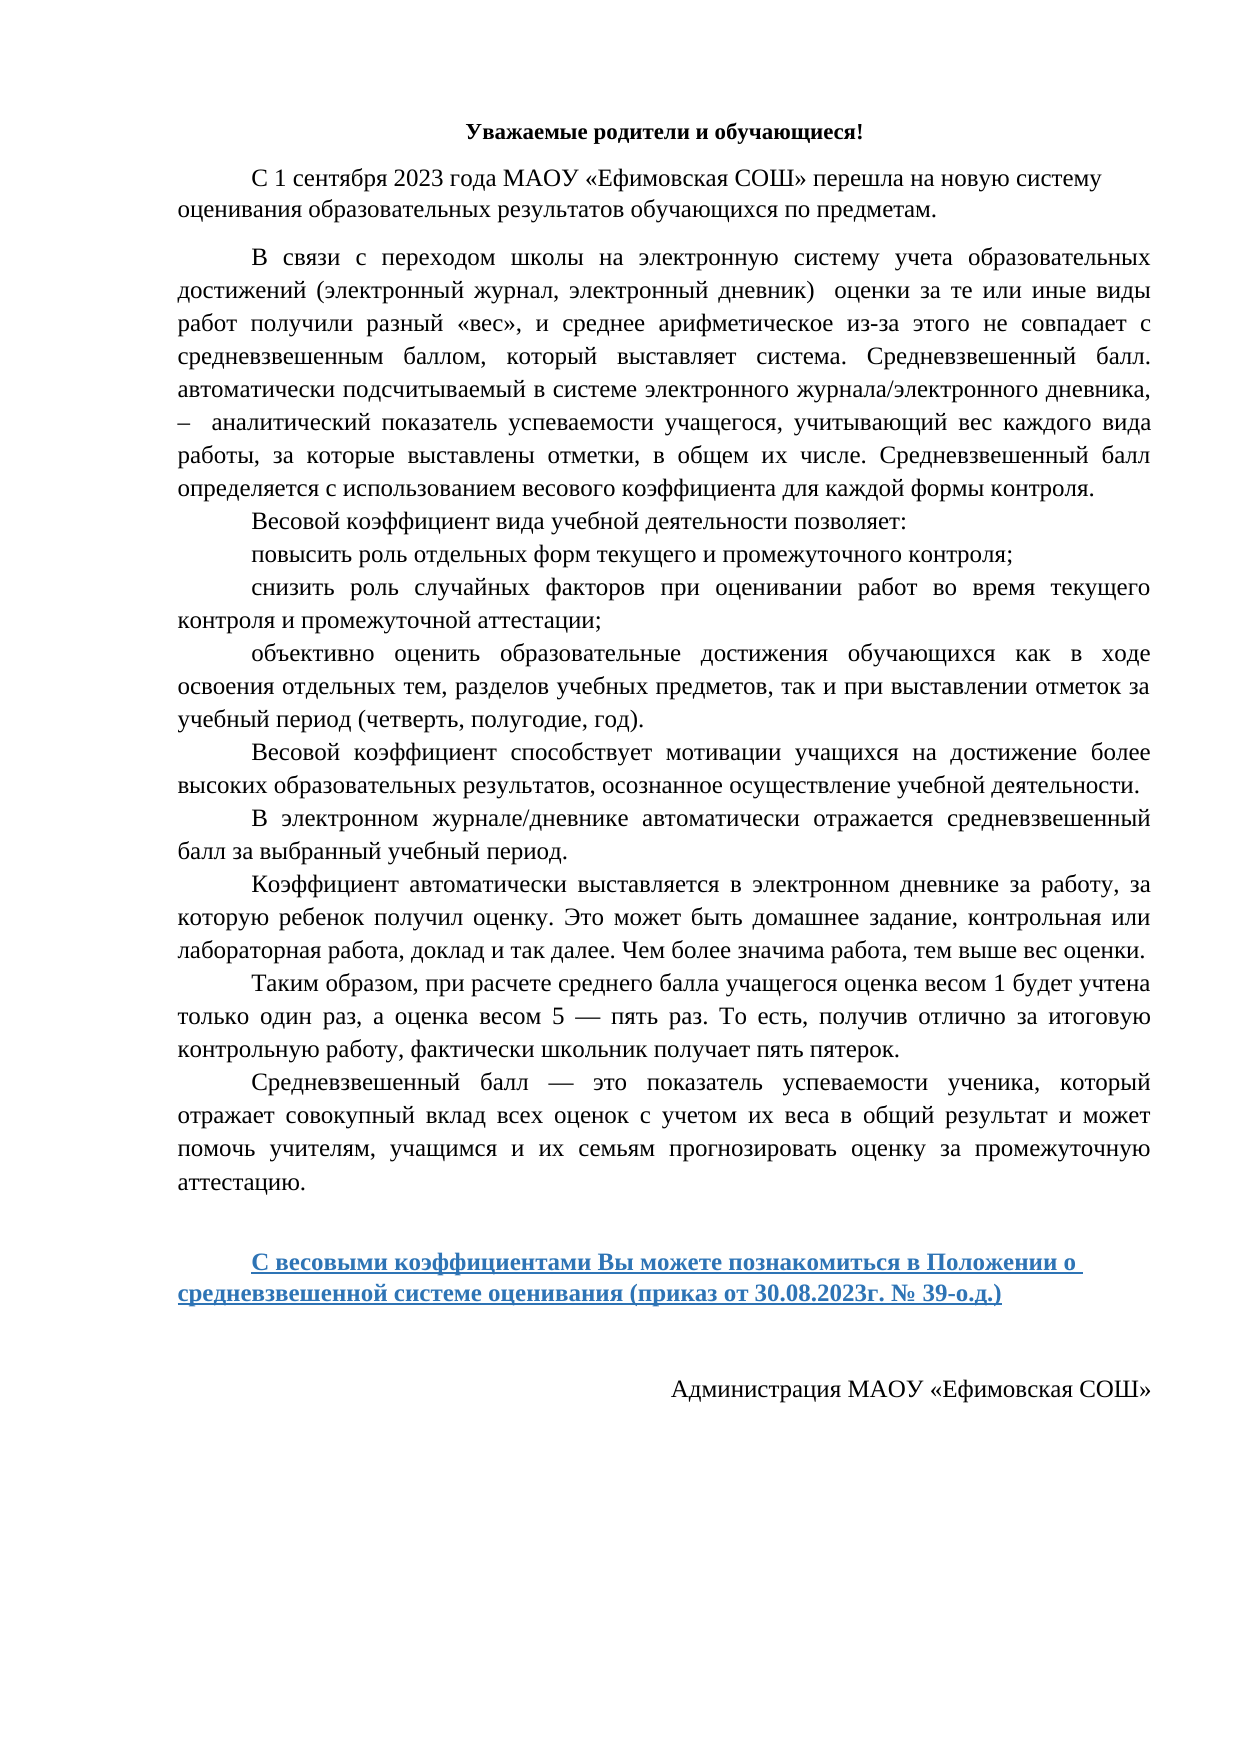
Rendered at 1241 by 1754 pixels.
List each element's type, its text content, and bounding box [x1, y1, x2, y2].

text С 1 сентября 2023 года МАОУ «Ефимовская СОШ» перешла на новую систему оценивания образовательных результатов обучающихся по предметам. [177, 163, 1152, 223]
text Коэффициент автоматически выставляется в электронном дневнике за работу, за которую ребенок получил оценку. Это может быть домашнее задание, контрольная или лабораторная работа, доклад и так далее. Чем более значима работа, тем выше вес оценки. [177, 869, 1152, 964]
text снизить роль случайных факторов при оценивании работ во время текущего контроля и промежуточной аттестации; [177, 572, 1152, 634]
text Весовой коэффициент вида учебной деятельности позволяет: [177, 506, 1152, 535]
text объективно оценить образовательные достижения обучающихся как в ходе освоения отдельных тем, разделов учебных предметов, так и при выставлении отметок за учебный период (четверть, полугодие, год). [177, 638, 1152, 733]
text повысить роль отдельных форм текущего и промежуточного контроля; [177, 539, 1152, 568]
text В связи с переходом школы на электронную систему учета образовательных достижений (электронный журнал, электронный дневник) оценки за те или иные виды работ получили разный «вес», и среднее арифметическое из-за этого не совпадает с средневзвешенным баллом, который выставляет система. Средневзвешенный балл. автоматически подсчитываемый в системе электронного журнала/электронного дневника, – аналитический показатель успеваемости учащегося, учитывающий вес каждого вида работы, за которые выставлены отметки, в общем их числе. Средневзвешенный балл определяется с использованием весового коэффициента для каждой формы контроля. [177, 242, 1152, 502]
text Уважаемые родители и обучающиеся! [177, 118, 1152, 144]
text Таким образом, при расчете среднего балла учащегося оценка весом 1 будет учтена только один раз, а оценка весом 5 — пять раз. То есть, получив отлично за итоговую контрольную работу, фактически школьник получает пять пятерок. [177, 968, 1152, 1063]
text Весовой коэффициент способствует мотивации учащихся на достижение более высоких образовательных результатов, осознанное осуществление учебной деятельности. [177, 737, 1152, 799]
text Средневзвешенный балл — это показатель успеваемости ученика, который отражает совокупный вклад всех оценок с учетом их веса в общий результат и может помочь учителям, учащимся и их семьям прогнозировать оценку за промежуточную аттестацию. [177, 1067, 1152, 1195]
text Администрация МАОУ «Ефимовская СОШ» [177, 1374, 1152, 1402]
text С весовыми коэффициентами Вы можете познакомиться в Положении о средневзвешенной системе оценивания (приказ от 30.08.2023г. № 39-о.д.) [177, 1247, 1152, 1307]
text В электронном журнале/дневнике автоматически отражается средневзвешенный балл за выбранный учебный период. [177, 803, 1152, 865]
